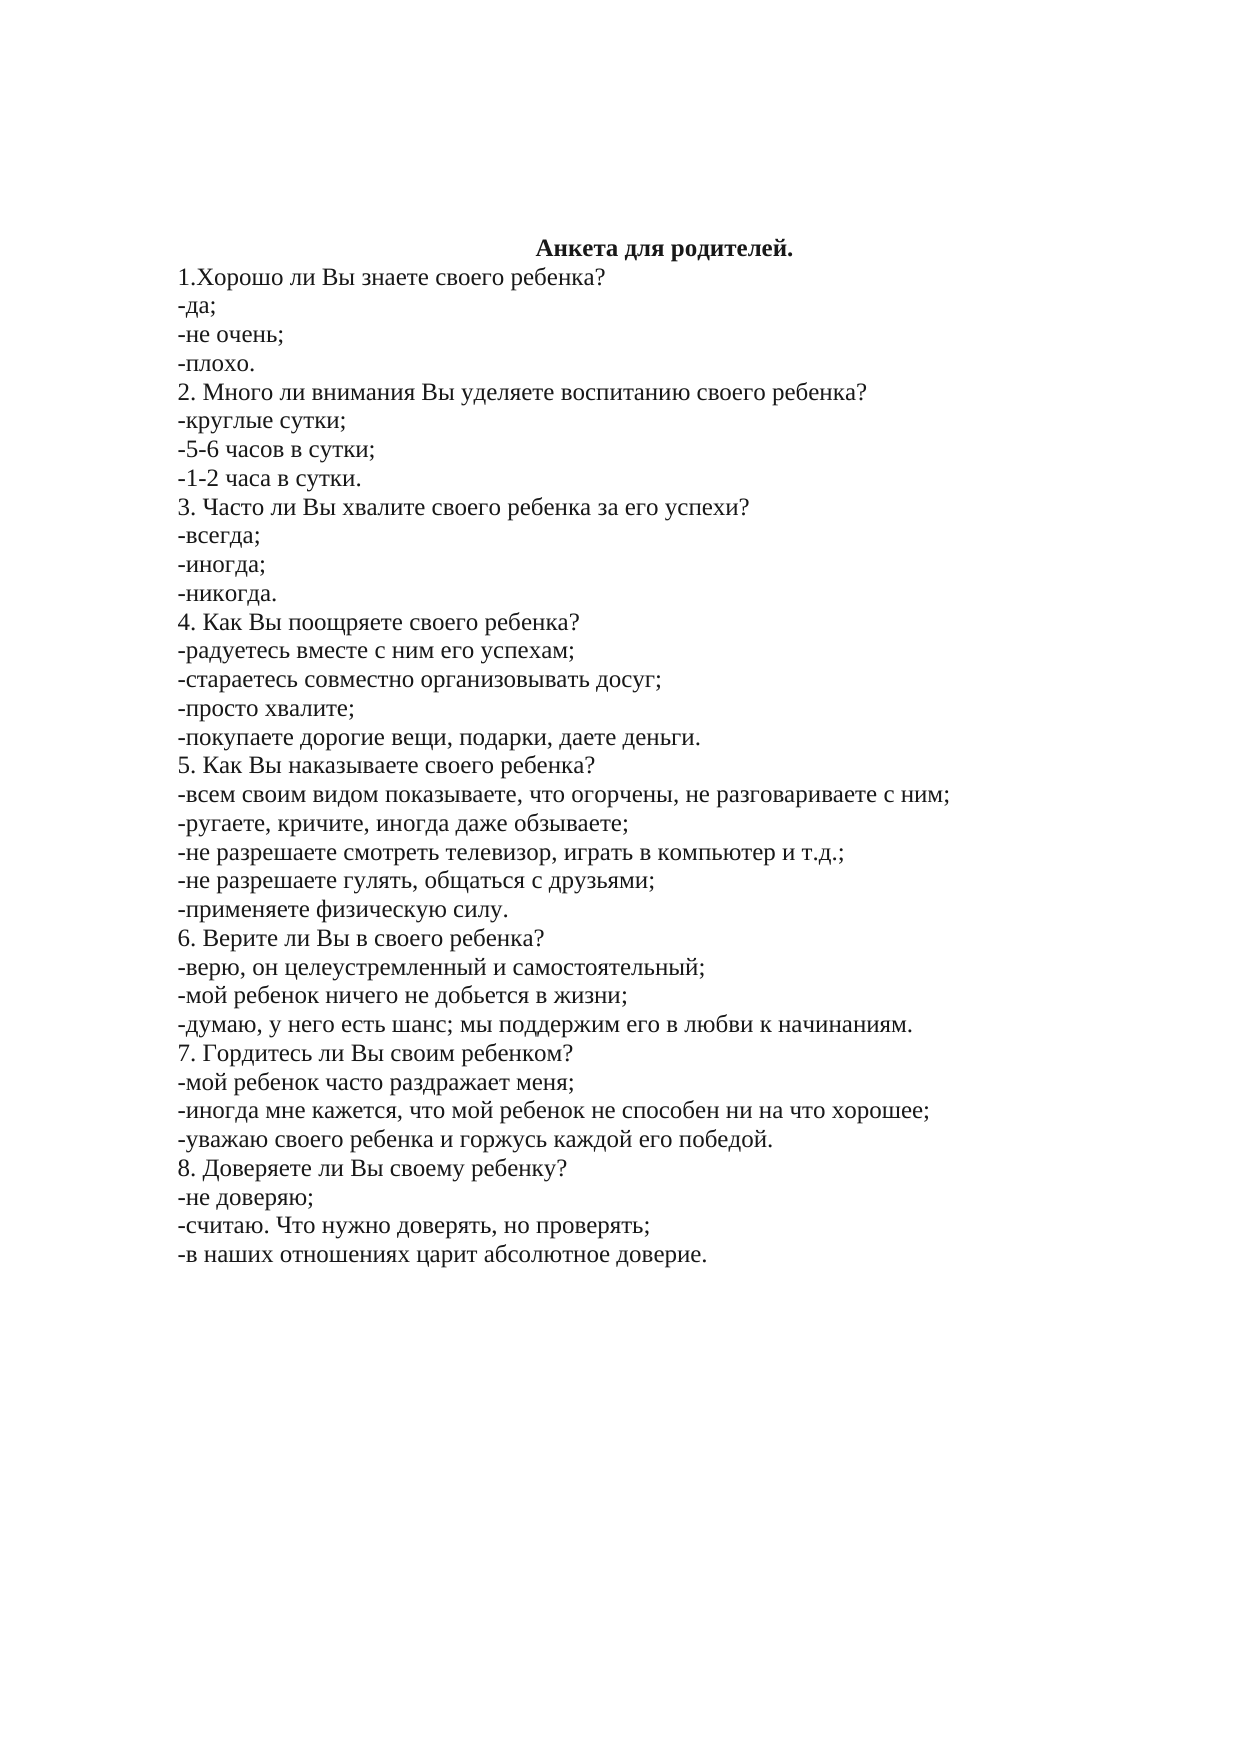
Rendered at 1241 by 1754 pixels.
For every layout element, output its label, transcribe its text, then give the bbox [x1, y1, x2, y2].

text 1.Хорошо ли Вы знаете своего ребенка? [177, 262, 1152, 291]
text -не очень; [177, 319, 1152, 348]
text -покупаете дорогие вещи, подарки, даете деньги. [177, 722, 1152, 751]
text -всегда; [177, 521, 1152, 549]
text 5. Как Вы наказываете своего ребенка? [177, 751, 1152, 779]
text 8. Доверяете ли Вы своему ребенку? [177, 1153, 1152, 1182]
text -мой ребенок часто раздражает меня; [177, 1067, 1152, 1096]
text -иногда; [177, 549, 1152, 578]
text -верю, он целеустремленный и самостоятельный; [177, 952, 1152, 981]
text 6. Верите ли Вы в своего ребенка? [177, 923, 1152, 952]
text 7. Гордитесь ли Вы своим ребенком? [177, 1038, 1152, 1067]
text -ругаете, кричите, иногда даже обзываете; [177, 808, 1152, 837]
text -иногда мне кажется, что мой ребенок не способен ни на что хорошее; [177, 1096, 1152, 1124]
text -считаю. Что нужно доверять, но проверять; [177, 1211, 1152, 1239]
text -применяете физическую силу. [177, 894, 1152, 923]
text -радуетесь вместе с ним его успехам; [177, 636, 1152, 664]
text -5-6 часов в сутки; [177, 434, 1152, 463]
text -всем своим видом показываете, что огорчены, не разговариваете с ним; [177, 779, 1152, 808]
text 3. Часто ли Вы хвалите своего ребенка за его успехи? [177, 492, 1152, 521]
text -да; [177, 291, 1152, 319]
text -думаю, у него есть шанс; мы поддержим его в любви к начинаниям. [177, 1009, 1152, 1038]
text -не разрешаете смотреть телевизор, играть в компьютер и т.д.; [177, 837, 1152, 866]
text -круглые сутки; [177, 406, 1152, 434]
text Анкета для родителей. [177, 233, 1152, 262]
text 4. Как Вы поощряете своего ребенка? [177, 607, 1152, 636]
text -плохо. [177, 348, 1152, 377]
text -никогда. [177, 578, 1152, 607]
text -1-2 часа в сутки. [177, 463, 1152, 492]
text -не доверяю; [177, 1182, 1152, 1211]
text -не разрешаете гулять, общаться с друзьями; [177, 866, 1152, 894]
text 2. Много ли внимания Вы уделяете воспитанию своего ребенка? [177, 377, 1152, 406]
text -стараетесь совместно организовывать досуг; [177, 664, 1152, 693]
text -просто хвалите; [177, 693, 1152, 722]
text -мой ребенок ничего не добьется в жизни; [177, 981, 1152, 1009]
text -в наших отношениях царит абсолютное доверие. [177, 1239, 1152, 1268]
text -уважаю своего ребенка и горжусь каждой его победой. [177, 1124, 1152, 1153]
